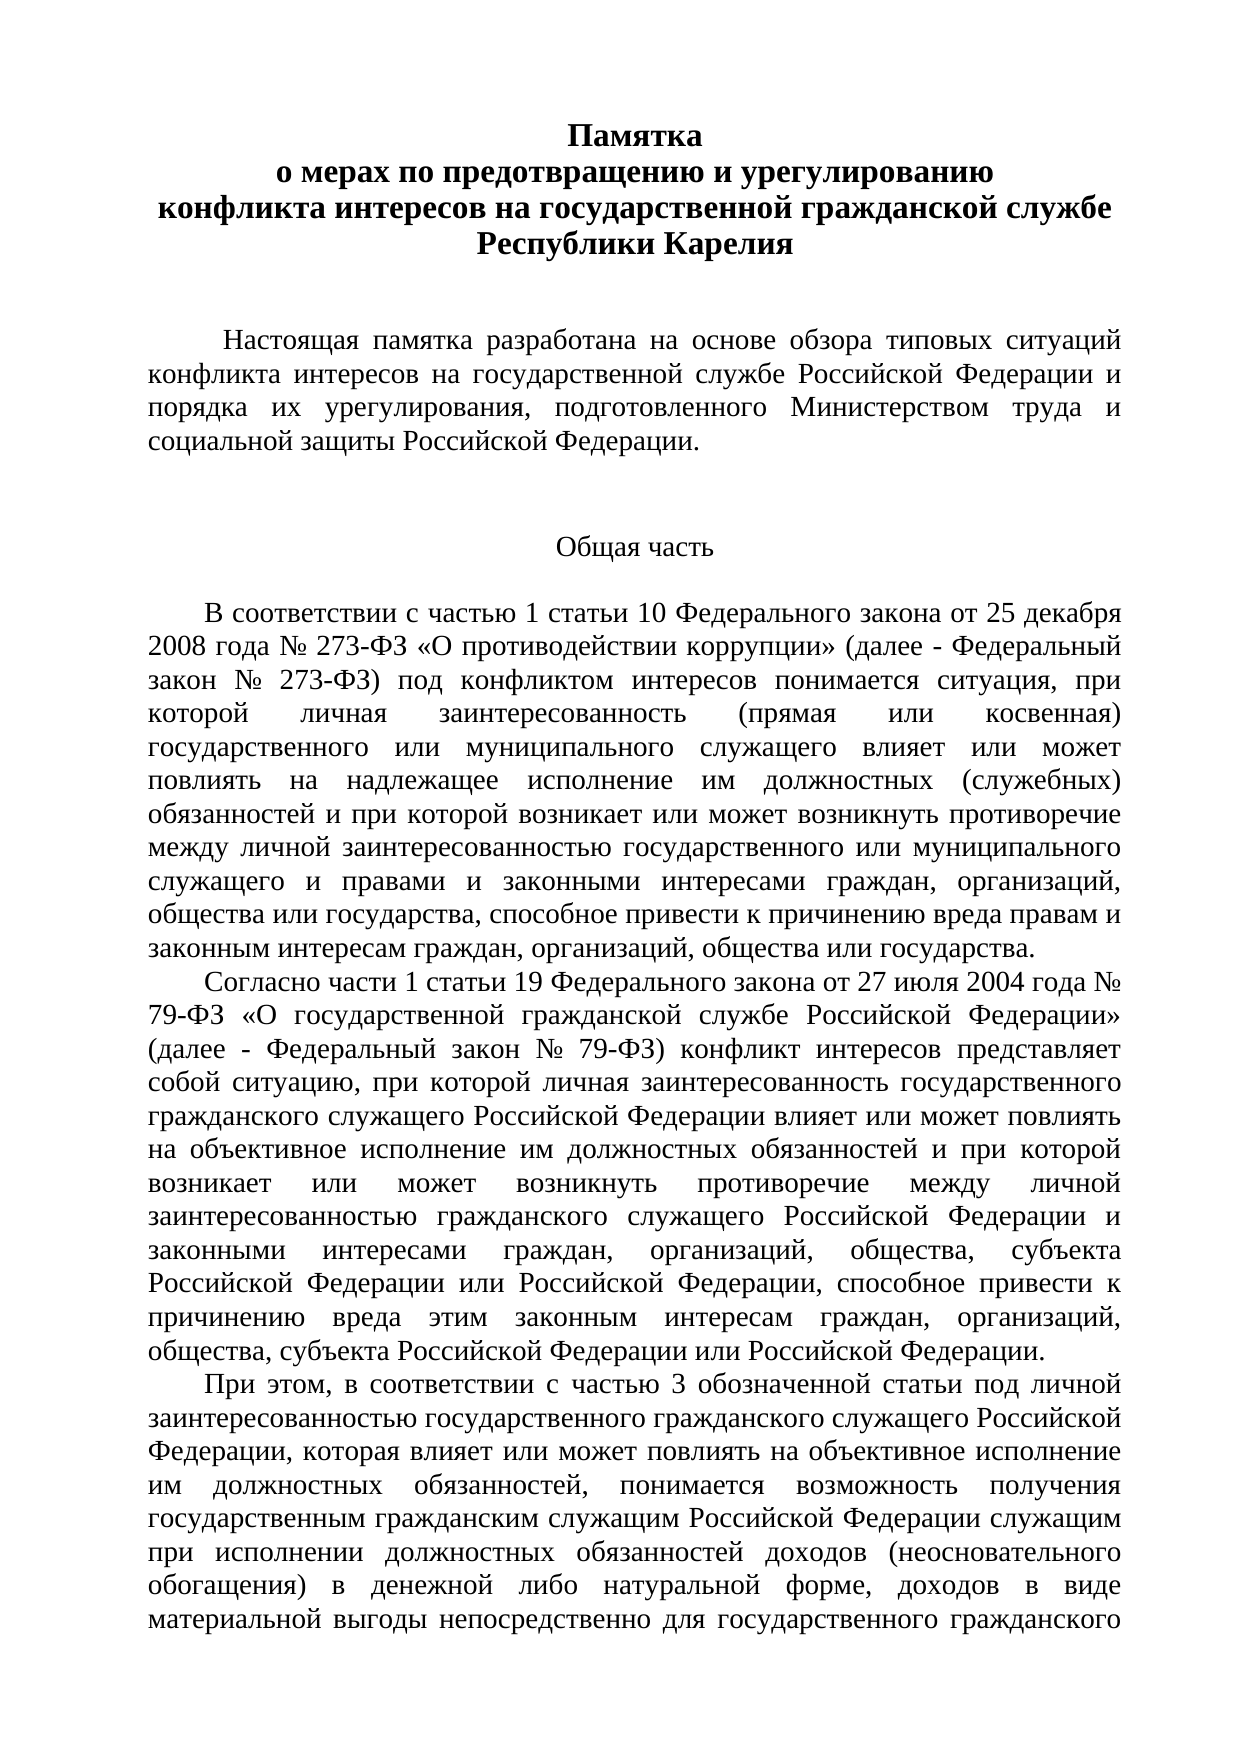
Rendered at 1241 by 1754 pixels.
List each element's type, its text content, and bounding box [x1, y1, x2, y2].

text конфликта интересов на государственной гражданской службе Республики Карелия [148, 190, 1122, 262]
text Согласно части 1 статьи 19 Федерального закона от 27 июля 2004 года № 79-ФЗ «О государственной гражданской службе Российской Федерации» (далее - Федеральный закон № 79-ФЗ) конфликт интересов представляет собой ситуацию, при которой личная заинтересованность государственного гражданского служащего Российской Федерации влияет или может повлиять на объективное исполнение им должностных обязанностей и при которой возникает или может возникнуть противоречие между личной заинтересованностью гражданского служащего Российской Федерации и законными интересами граждан, организаций, общества, субъекта Российской Федерации или Российской Федерации, способное привести к причинению вреда этим законным интересам граждан, организаций, общества, субъекта Российской Федерации или Российской Федерации. [148, 964, 1122, 1366]
text Памятка [148, 118, 1122, 154]
text В соответствии с частью 1 статьи 10 Федерального закона от 25 декабря 2008 года № 273-ФЗ «О противодействии коррупции» (далее - Федеральный закон № 273-ФЗ) под конфликтом интересов понимается ситуация, при которой личная заинтересованность (прямая или косвенная) государственного или муниципального служащего влияет или может повлиять на надлежащее исполнение им должностных (служебных) обязанностей и при которой возникает или может возникнуть противоречие между личной заинтересованностью государственного или муниципального служащего и правами и законными интересами граждан, организаций, общества или государства, способное привести к причинению вреда правам и законным интересам граждан, организаций, общества или государства. [148, 595, 1122, 964]
text Общая часть [148, 532, 1122, 563]
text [148, 1366, 1122, 1634]
text о мерах по предотвращению и урегулированию [148, 154, 1122, 190]
text Настоящая памятка разработана на основе обзора типовых ситуаций конфликта интересов на государственной службе Российской Федерации и порядка их урегулирования, подготовленного Министерством труда и социальной защиты Российской Федерации. [148, 322, 1122, 456]
